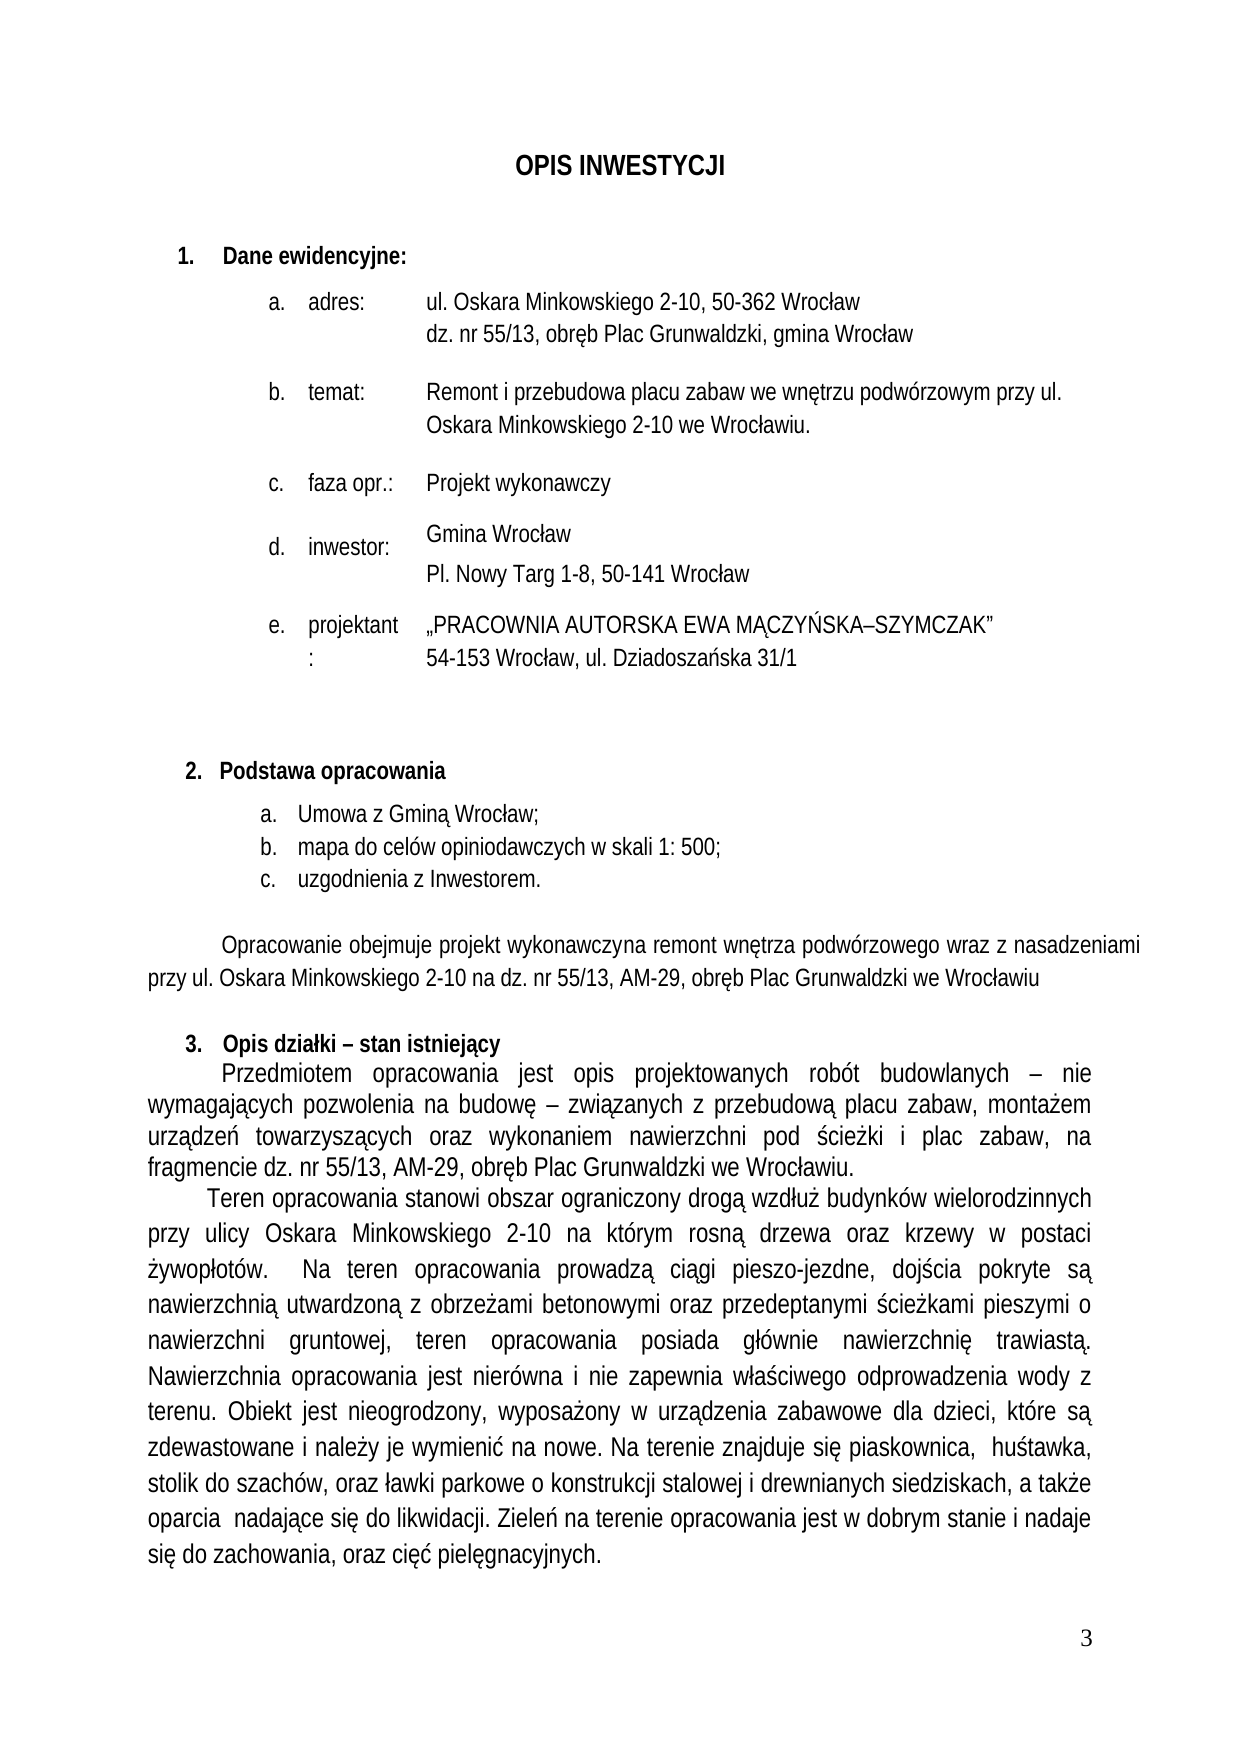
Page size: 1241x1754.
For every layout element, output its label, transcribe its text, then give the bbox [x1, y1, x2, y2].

table_cell faza opr.: [297, 443, 415, 507]
text OPIS INWESTYCJI [148, 148, 1093, 181]
table_cell projektant: [297, 585, 415, 676]
table_header a. [257, 287, 297, 352]
table_cell Remont i przebudowa placu zabaw we wnętrzu podwórzowym przy ul. Oskara Minkowskiego 2-10 we Wrocławiu. [415, 353, 1078, 443]
list mapa do celów opiniodawczych w skali 1: 500; [260, 831, 1093, 860]
table_header adres: [297, 287, 415, 352]
list Opis działki – stan istniejący [185, 1029, 1093, 1058]
table_cell „PRACOWNIA AUTORSKA EWA MĄCZYŃSKA–SZYMCZAK” 54-153 Wrocław, ul. Dziadoszańska 31/1 [415, 585, 1078, 676]
table_cell Projekt wykonawczy [415, 443, 1078, 507]
list uzgodnienia z Inwestorem. [260, 864, 1093, 893]
table_cell Gmina Wrocław Pl. Nowy Targ 1-8, 50-141 Wrocław [415, 507, 1078, 585]
text Teren opracowania stanowi obszar ograniczony drogą wzdłuż budynków wielorodzinnych przy ulicy Oskara Minkowskiego 2-10 na którym rosną drzewa oraz krzewy w postaci żywopłotów. Na teren opracowania prowadzą ciągi pieszo-jezdne, dojścia pokryte są nawierzchnią utwardzoną z obrzeżami betonowymi oraz przedeptanymi ścieżkami pieszymi o nawierzchni gruntowej, teren opracowania posiada głównie nawierzchnię trawiastą. Nawierzchnia opracowania jest nierówna i nie zapewnia właściwego odprowadzenia wody z terenu. Obiekt jest nieogrodzony, wyposażony w urządzenia zabawowe dla dzieci, które są zdewastowane i należy je wymienić na nowe. Na terenie znajduje się piaskownica, huśtawka, stolik do szachów, oraz ławki parkowe o konstrukcji stalowej i drewnianych siedziskach, a także oparcia nadające się do likwidacji. Zieleń na terenie opracowania jest w dobrym stanie i nadaje się do zachowania, oraz cięć pielęgnacyjnych. [148, 1182, 1093, 1569]
text Opracowanie obejmuje projekt wykonawczyna remont wnętrza podwórzowego wraz z nasadzeniami przy ul. Oskara Minkowskiego 2-10 na dz. nr 55/13, AM-29, obręb Plac Grunwaldzki we Wrocławiu [148, 930, 1141, 992]
text 2. Podstawa opracowania [185, 756, 1093, 784]
list Dane ewidencyjne: [177, 241, 1093, 269]
table_cell e. [257, 585, 297, 676]
table_cell b. [257, 353, 297, 443]
table_cell d. [257, 507, 297, 585]
table_header ul. Oskara Minkowskiego 2-10, 50-362 Wrocław dz. nr 55/13, obręb Plac Grunwaldzki, gmina Wrocław [415, 287, 1078, 352]
table_cell c. [257, 443, 297, 507]
table_cell temat: [297, 353, 415, 443]
table_cell inwestor: [297, 507, 415, 585]
text Przedmiotem opracowania jest opis projektowanych robót budowlanych – nie wymagających pozwolenia na budowę – związanych z przebudową placu zabaw, montażem urządzeń towarzyszących oraz wykonaniem nawierzchni pod ścieżki i plac zabaw, na fragmencie dz. nr 55/13, AM-29, obręb Plac Grunwaldzki we Wrocławiu. [148, 1058, 1093, 1182]
list Umowa z Gminą Wrocław; [260, 798, 1093, 827]
